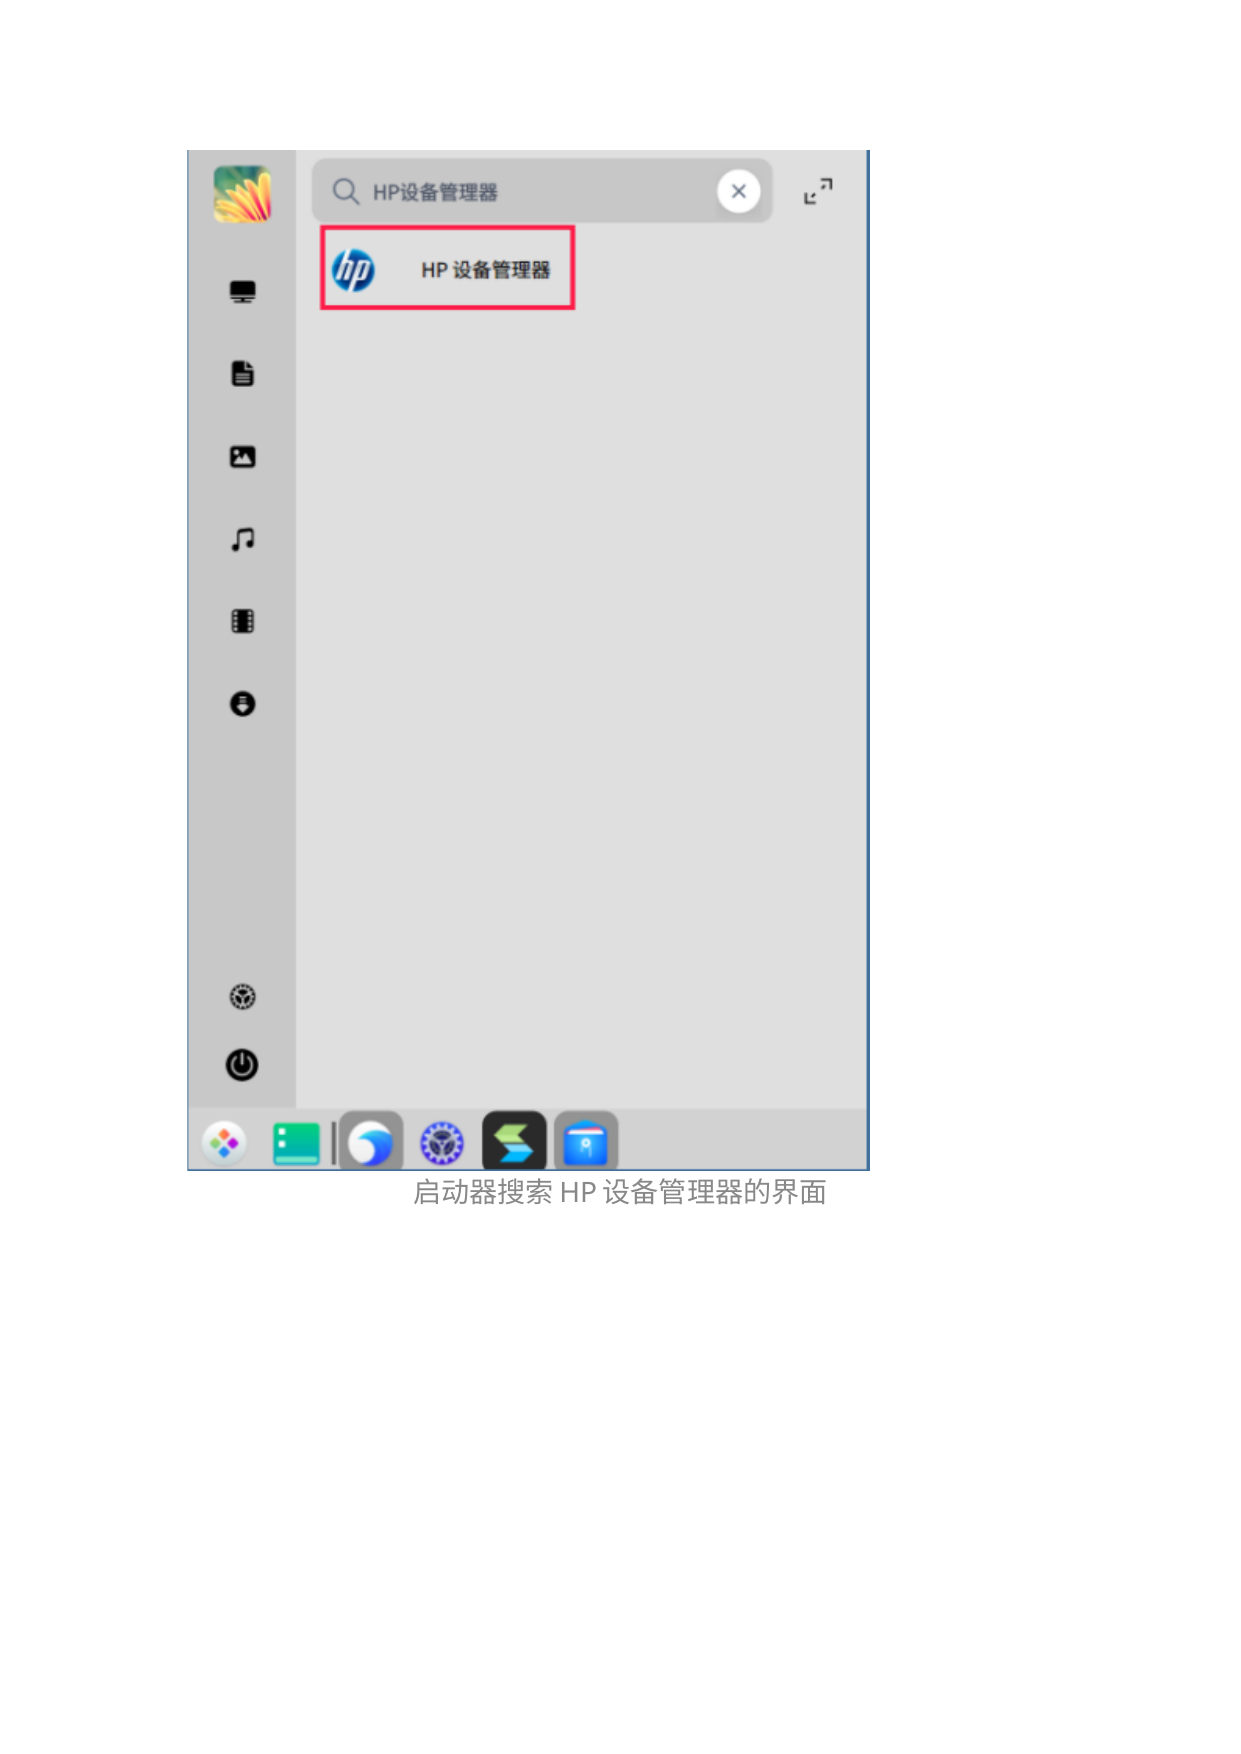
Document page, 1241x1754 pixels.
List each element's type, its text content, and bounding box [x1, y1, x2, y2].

text 启动器搜索HP设备管理器的界面 [187, 1170, 1053, 1211]
picture [187, 150, 870, 1171]
